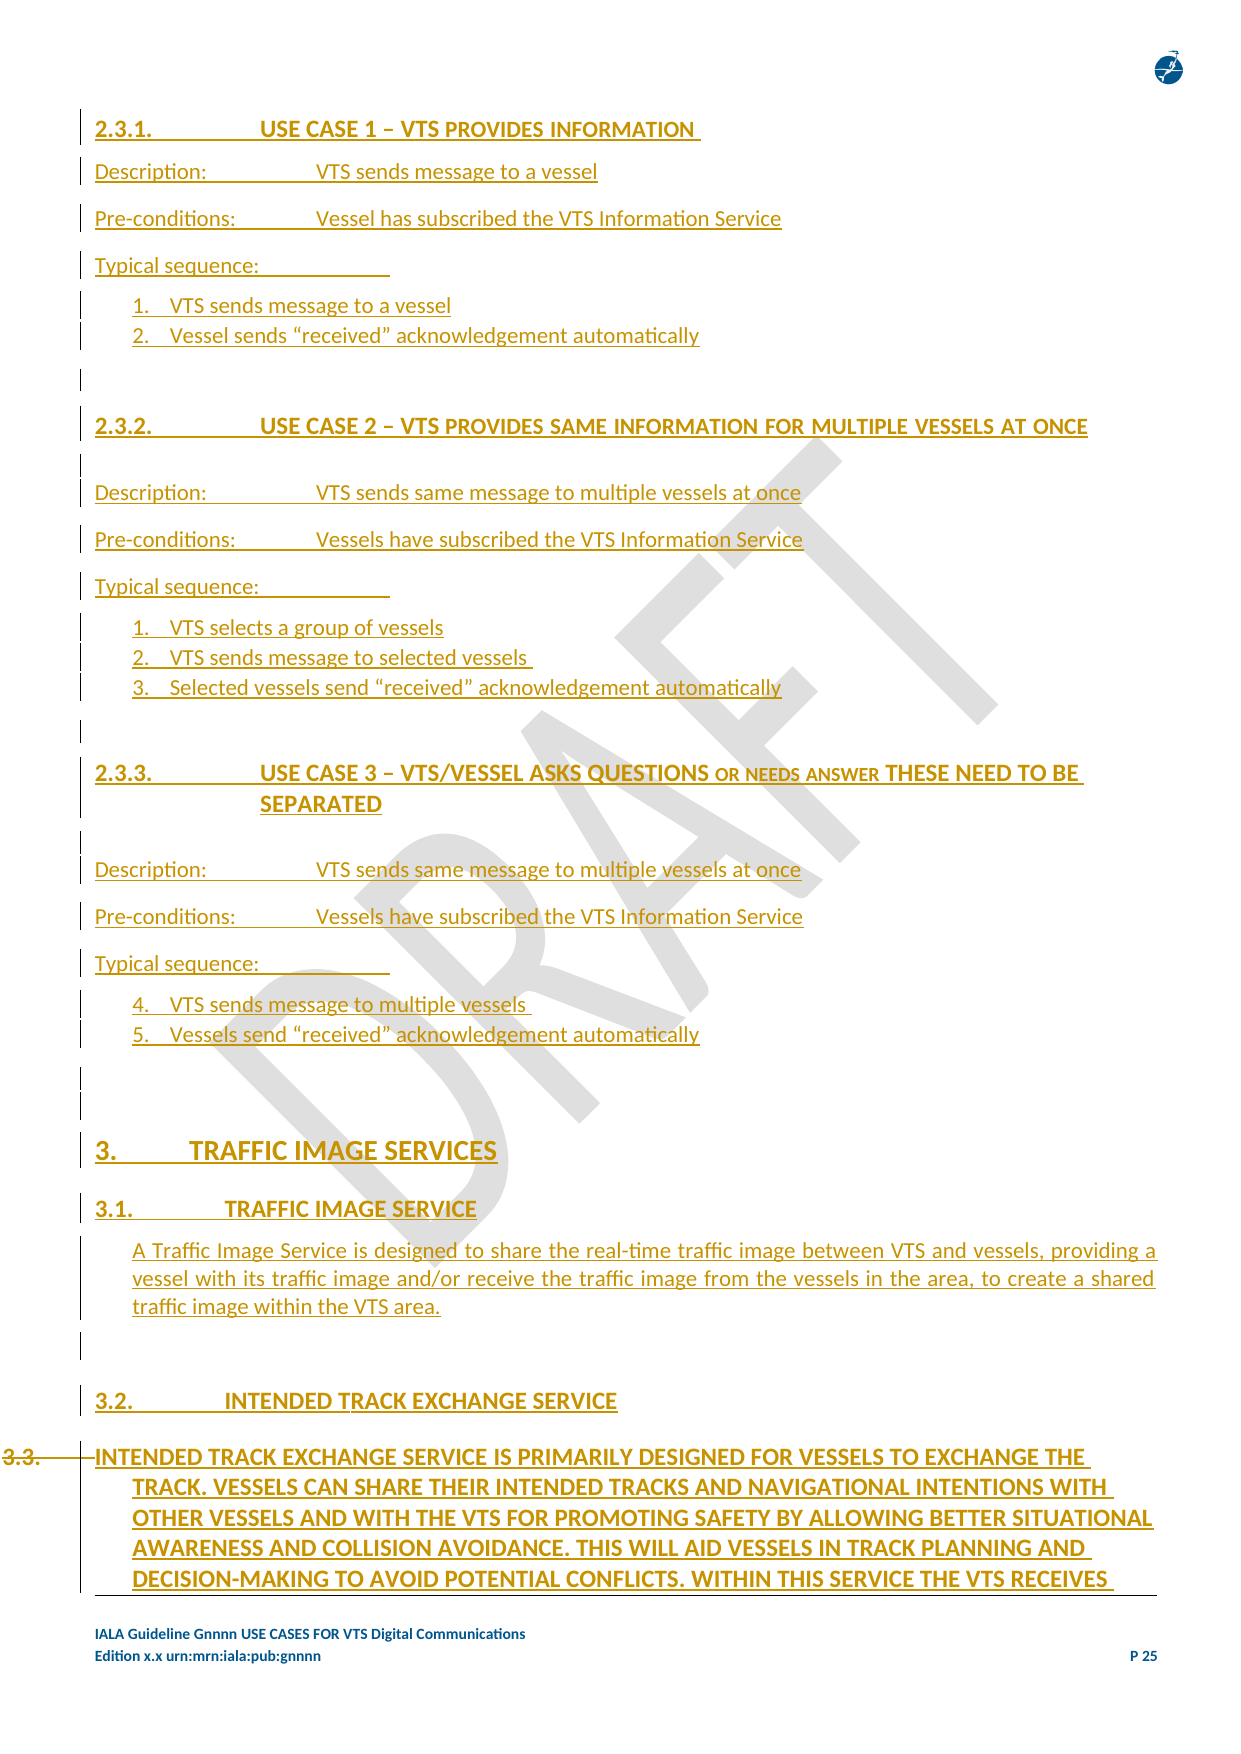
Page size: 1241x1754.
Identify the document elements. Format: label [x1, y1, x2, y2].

picture [1123, 0, 1241, 119]
